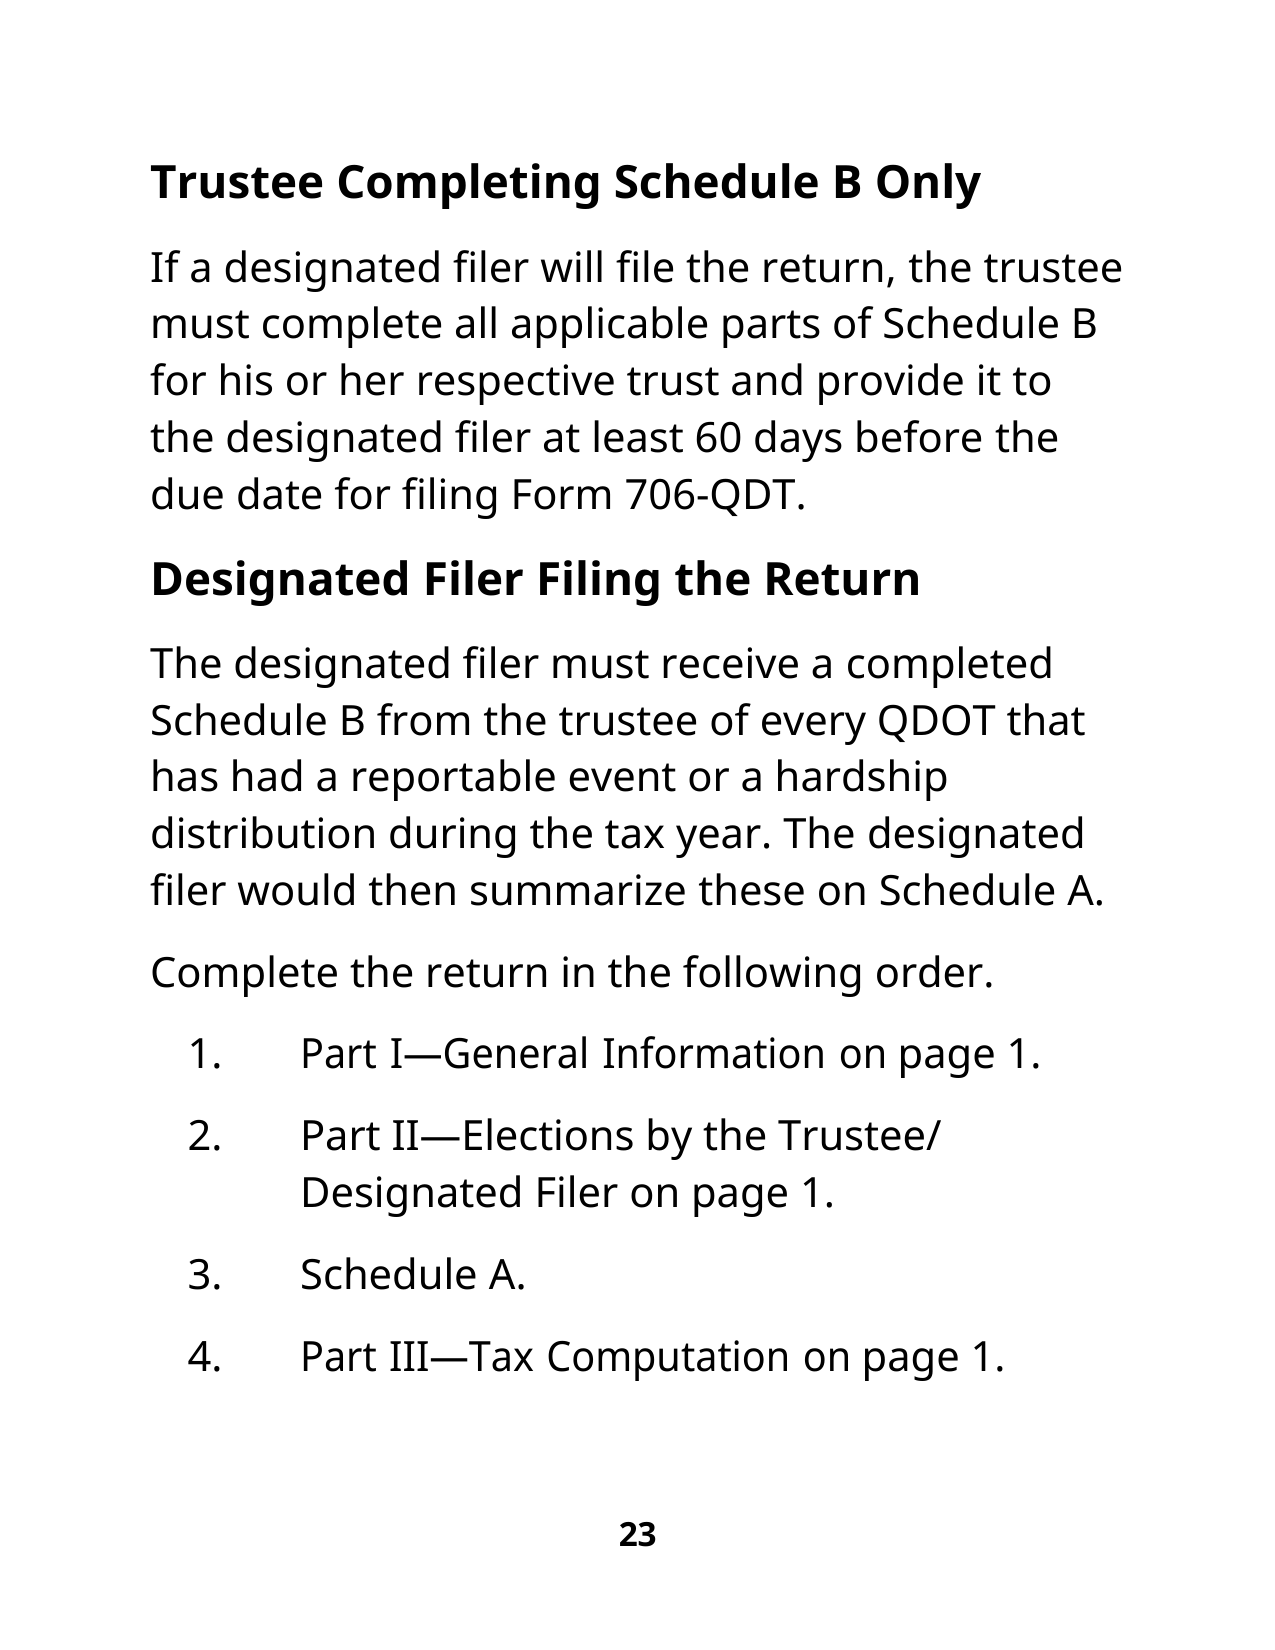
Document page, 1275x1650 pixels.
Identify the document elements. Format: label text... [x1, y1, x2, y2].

text The designated filer must receive a completed Schedule B from the trustee of every QDOT that has had a reportable event or a hardship distribution during the tax year. The designated filer would then summarize these on Schedule A. [150, 634, 1125, 917]
text If a designated filer will file the return, the trustee must complete all applicable parts of Schedule B for his or her respective trust and provide it to the designated filer at least 60 days before the due date for filing Form 706-QDT. [150, 237, 1125, 521]
list Part I—General Information on page 1. [187, 1024, 1125, 1081]
list Schedule A. [187, 1244, 1125, 1301]
list Part II—Elections by the Trustee/ Designated Filer on page 1. [187, 1106, 1125, 1219]
subtitle Trustee Completing Schedule B Only [150, 150, 1125, 212]
text Complete the return in the following order. [150, 942, 1125, 999]
list Part III—Tax Computation on page 1. [187, 1326, 1125, 1383]
subtitle Designated Filer Filing the Return [150, 546, 1125, 609]
